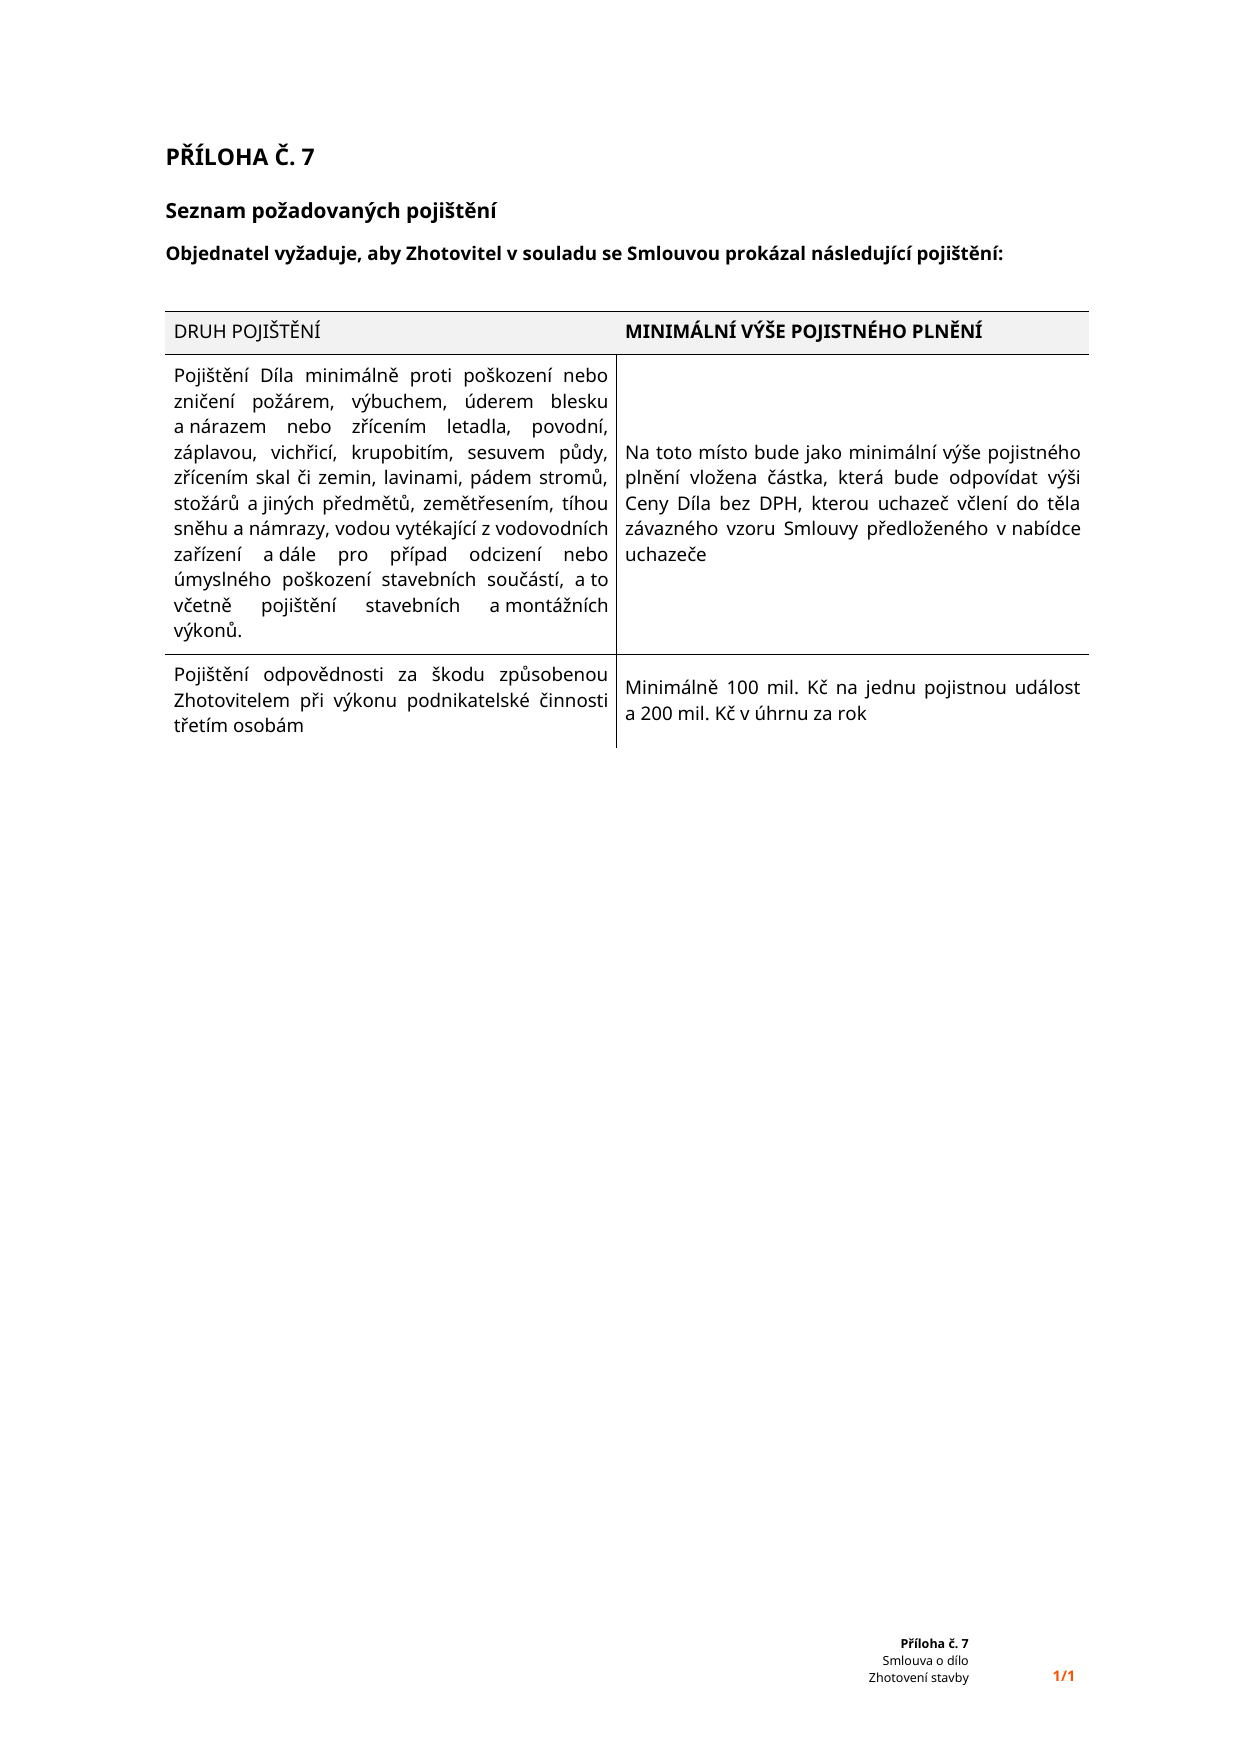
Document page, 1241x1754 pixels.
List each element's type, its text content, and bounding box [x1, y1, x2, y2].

table_cell Pojištění Díla minimálně proti poškození nebo zničení požárem, výbuchem, úderem blesku a nárazem nebo zřícením letadla, povodní, záplavou, vichřicí, krupobitím, sesuvem půdy, zřícením skal či zemin, lavinami, pádem stromů, stožárů a jiných předmětů, zemětřesením, tíhou sněhu a námrazy, vodou vytékající z vodovodních zařízení a dále pro případ odcizení nebo úmyslného poškození stavebních součástí, a to včetně pojištění stavebních a montážních výkonů. [165, 355, 616, 653]
text Příloha č. 7 [165, 141, 1075, 173]
table_cell Na toto místo bude jako minimální výše pojistného plnění vložena částka, která bude odpovídat výši Ceny Díla bez DPH, kterou uchazeč včlení do těla závazného vzoru Smlouvy předloženého v nabídce uchazeče [617, 355, 1089, 653]
table_header DRUH POJIŠTĚNÍ [165, 312, 617, 354]
text Seznam požadovaných pojištění [165, 197, 1075, 225]
table_cell Pojištění odpovědnosti za škodu způsobenou Zhotovitelem při výkonu podnikatelské činnosti třetím osobám [165, 655, 616, 748]
table_cell Minimálně 100 mil. Kč na jednu pojistnou událost a 200 mil. Kč v úhrnu za rok [617, 655, 1089, 748]
text Objednatel vyžaduje, aby Zhotovitel v souladu se Smlouvou prokázal následující pojištění: [165, 240, 1075, 266]
table_header MINIMÁLNÍ VÝŠE POJISTNÉHO PLNĚNÍ [617, 312, 1089, 354]
